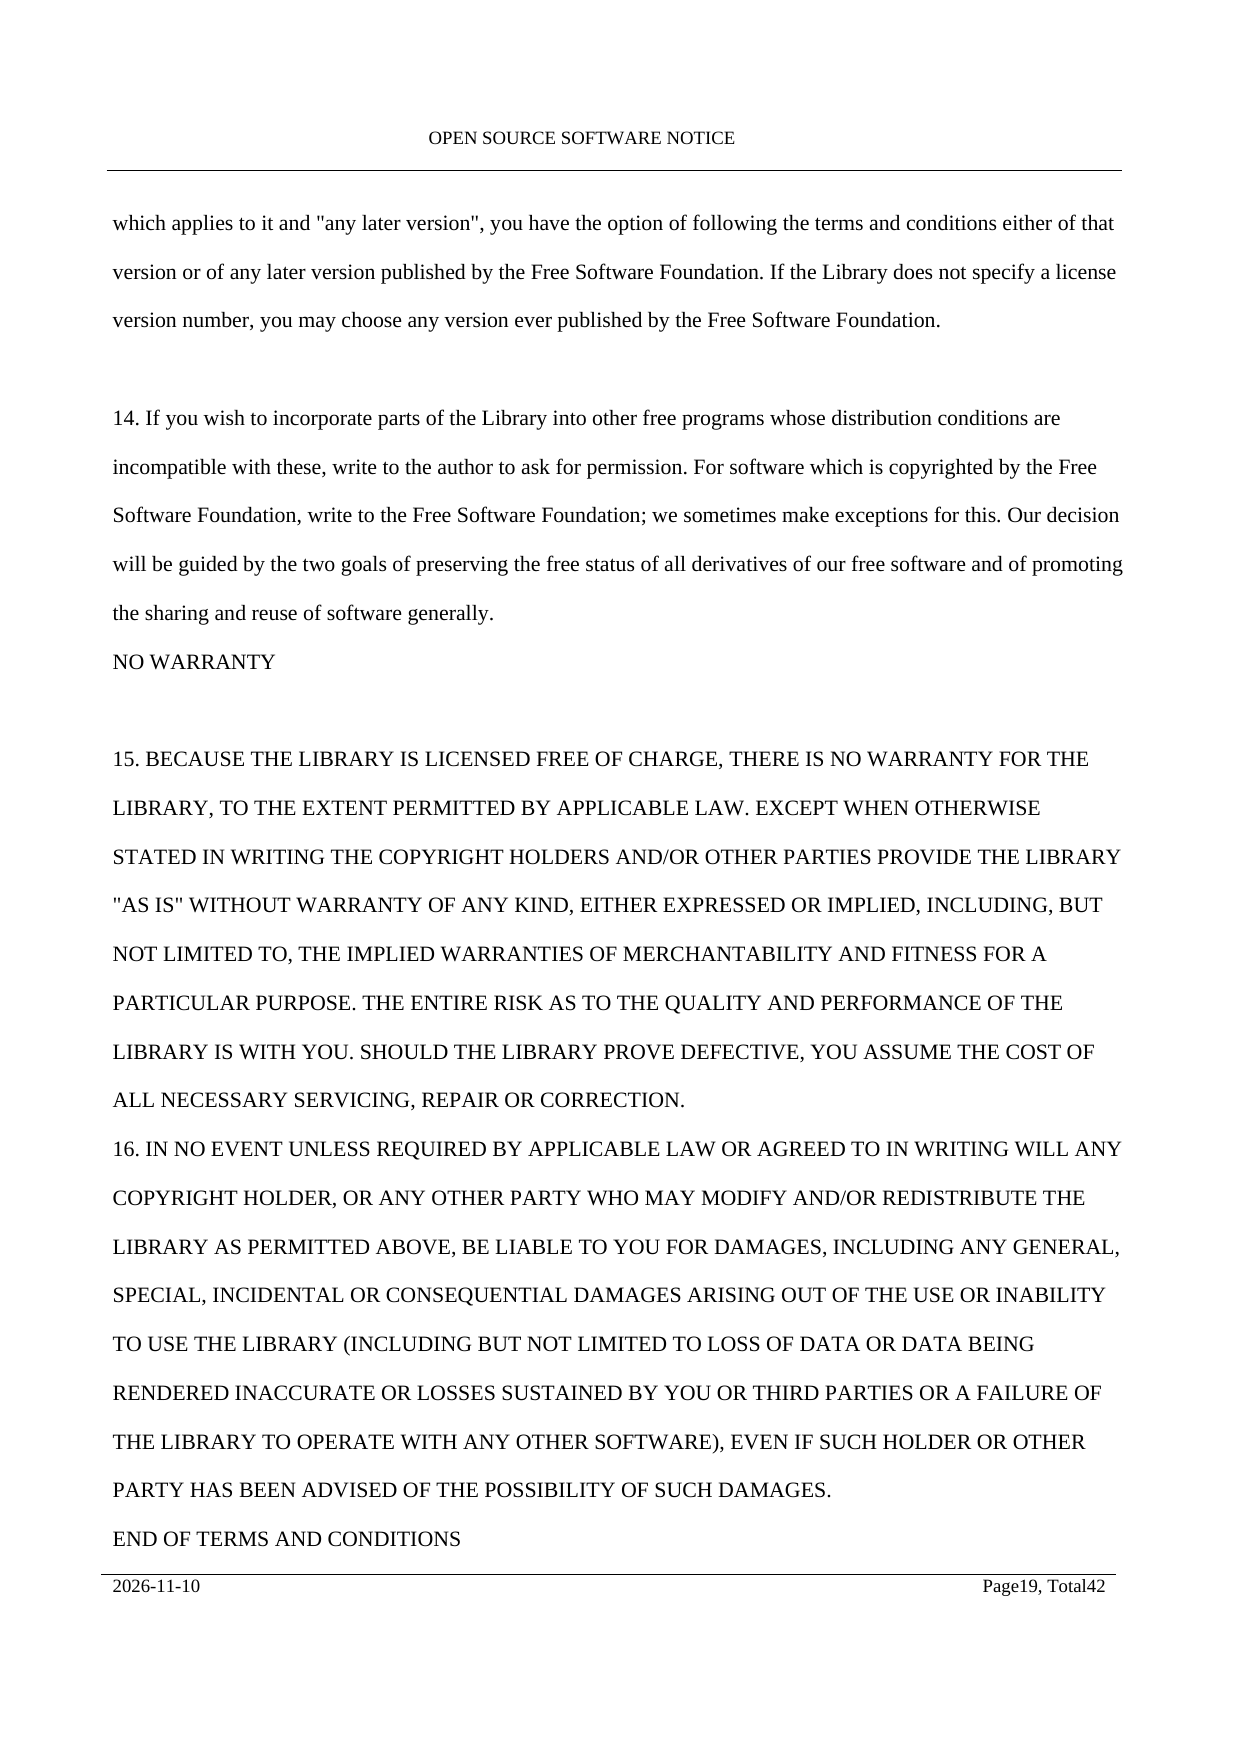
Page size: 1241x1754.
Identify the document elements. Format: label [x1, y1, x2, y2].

text [112, 206, 1128, 1555]
